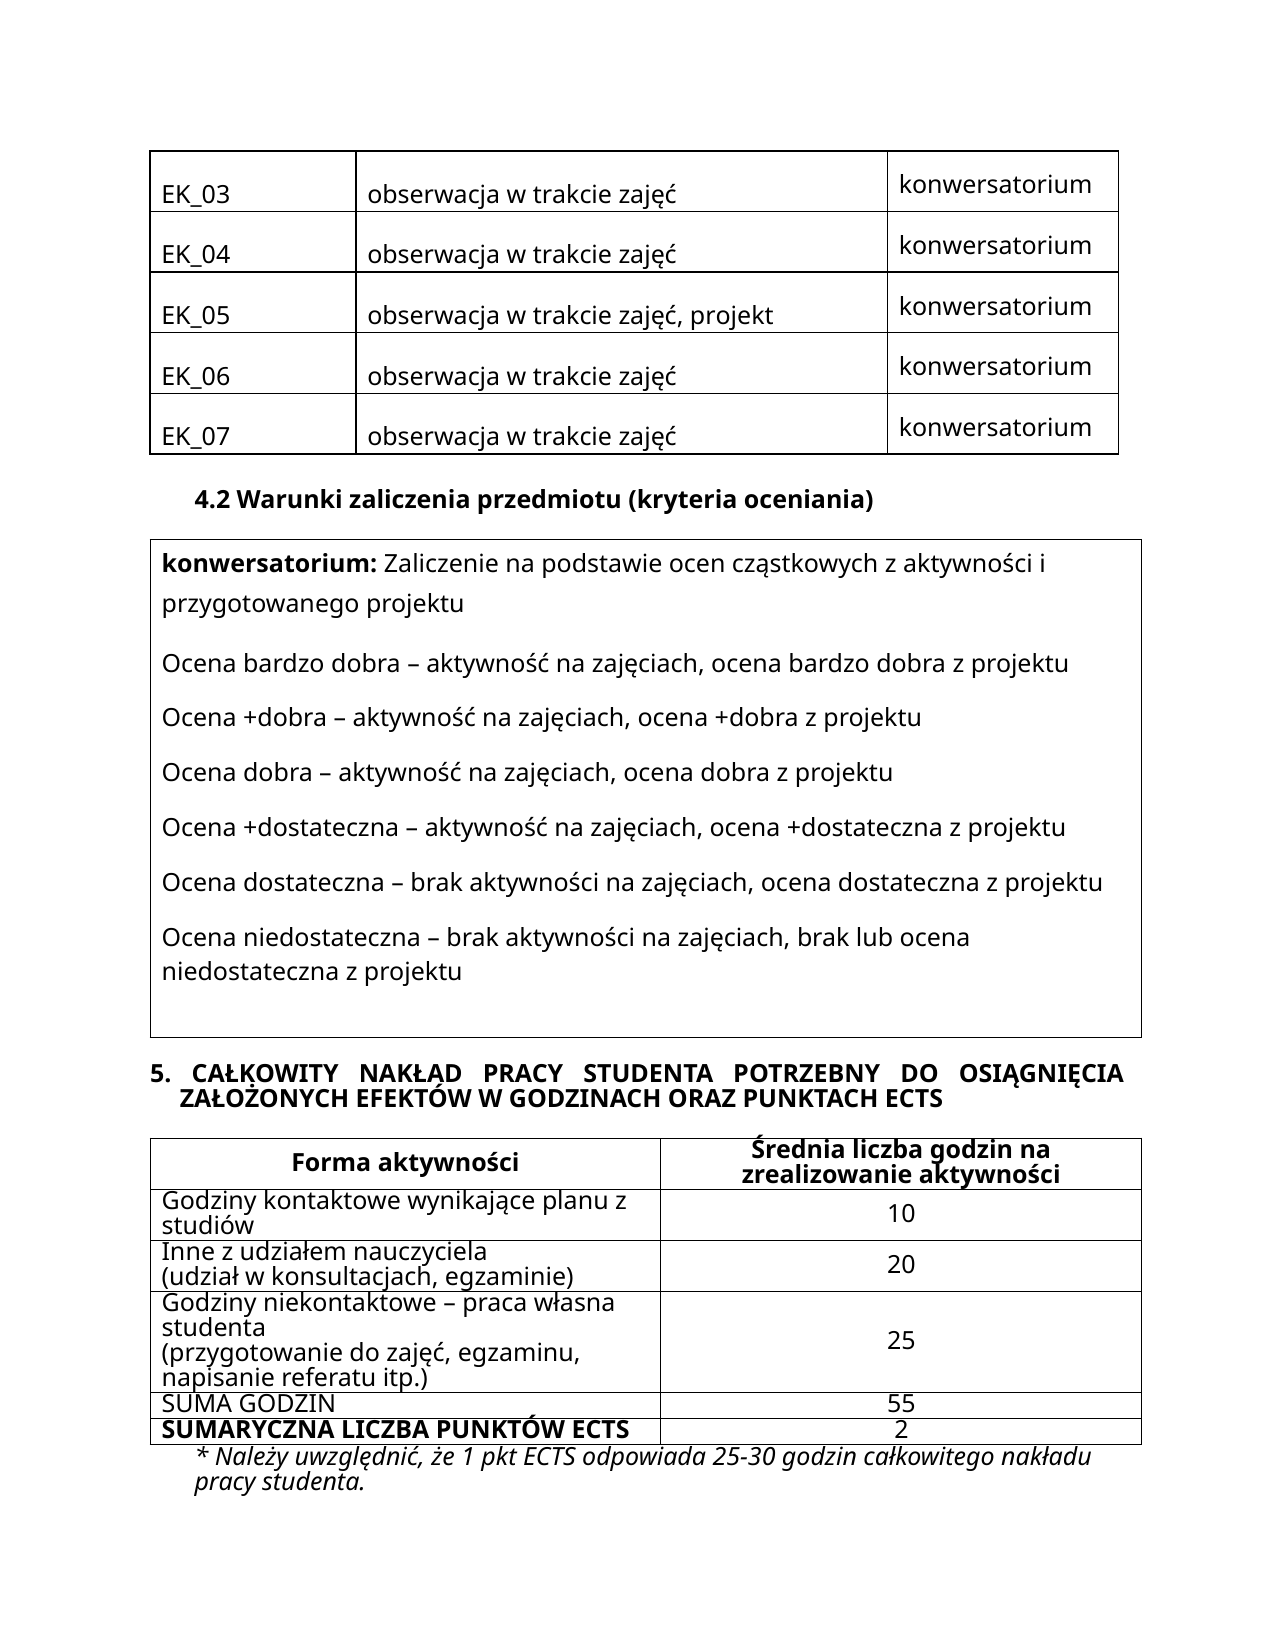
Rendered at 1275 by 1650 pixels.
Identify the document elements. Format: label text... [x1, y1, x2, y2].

table_cell EK_05 [151, 273, 355, 332]
table_cell SUMA GODZIN [151, 1393, 660, 1418]
table_cell EK_06 [151, 333, 355, 392]
table_cell 25 [661, 1292, 1141, 1392]
table_header Średnia liczba godzin na zrealizowanie aktywności [661, 1139, 1141, 1189]
table_header konwersatorium: Zaliczenie na podstawie ocen cząstkowych z aktywności i przygotowanego projektu Ocena bardzo dobra – aktywność na zajęciach, ocena bardzo dobra z projektu Ocena +dobra – aktywność na zajęciach, ocena +dobra z projektu Ocena dobra – aktywność na zajęciach, ocena dobra z projektu Ocena +dostateczna – aktywność na zajęciach, ocena +dostateczna z projektu Ocena dostateczna – brak aktywności na zajęciach, ocena dostateczna z projektu Ocena niedostateczna – brak aktywności na zajęciach, brak lub ocena niedostateczna z projektu [151, 540, 1141, 1037]
table_cell konwersatorium [888, 394, 1118, 453]
table_cell 10 [661, 1190, 1141, 1240]
text 5. CAŁKOWITY NAKŁAD PRACY STUDENTA POTRZEBNY DO OSIĄGNIĘCIA ZAŁOŻONYCH EFEKTÓW W GODZINACH ORAZ PUNKTACH ECTS [150, 1063, 1125, 1113]
table_cell EK_04 [151, 212, 355, 271]
table_cell konwersatorium [888, 152, 1118, 211]
table_header Forma aktywności [151, 1139, 660, 1189]
table_cell Godziny kontaktowe wynikające planu z studiów [151, 1190, 660, 1240]
table_cell konwersatorium [888, 273, 1118, 332]
table_cell obserwacja w trakcie zajęć [357, 152, 887, 211]
table_cell obserwacja w trakcie zajęć [357, 333, 887, 392]
table_cell obserwacja w trakcie zajęć [357, 394, 887, 453]
table_cell Inne z udziałem nauczyciela (udział w konsultacjach, egzaminie) [151, 1241, 660, 1291]
table_cell obserwacja w trakcie zajęć, projekt [357, 273, 887, 332]
table_cell 55 [661, 1393, 1141, 1418]
table_cell 2 [661, 1419, 1141, 1444]
table_cell Godziny niekontaktowe – praca własna studenta (przygotowanie do zajęć, egzaminu, napisanie referatu itp.) [151, 1292, 660, 1392]
table_cell EK_07 [151, 394, 355, 453]
table_cell obserwacja w trakcie zajęć [357, 212, 887, 271]
table_cell konwersatorium [888, 212, 1118, 271]
table_cell SUMARYCZNA LICZBA PUNKTÓW ECTS [151, 1419, 660, 1444]
table_cell 20 [661, 1241, 1141, 1291]
text 4.2 Warunki zaliczenia przedmiotu (kryteria oceniania) [194, 489, 1125, 514]
table_cell konwersatorium [888, 333, 1118, 392]
table_cell EK_03 [151, 152, 355, 211]
text * Należy uwzględnić, że 1 pkt ECTS odpowiada 25-30 godzin całkowitego nakładu pracy studenta. [194, 1445, 1125, 1495]
